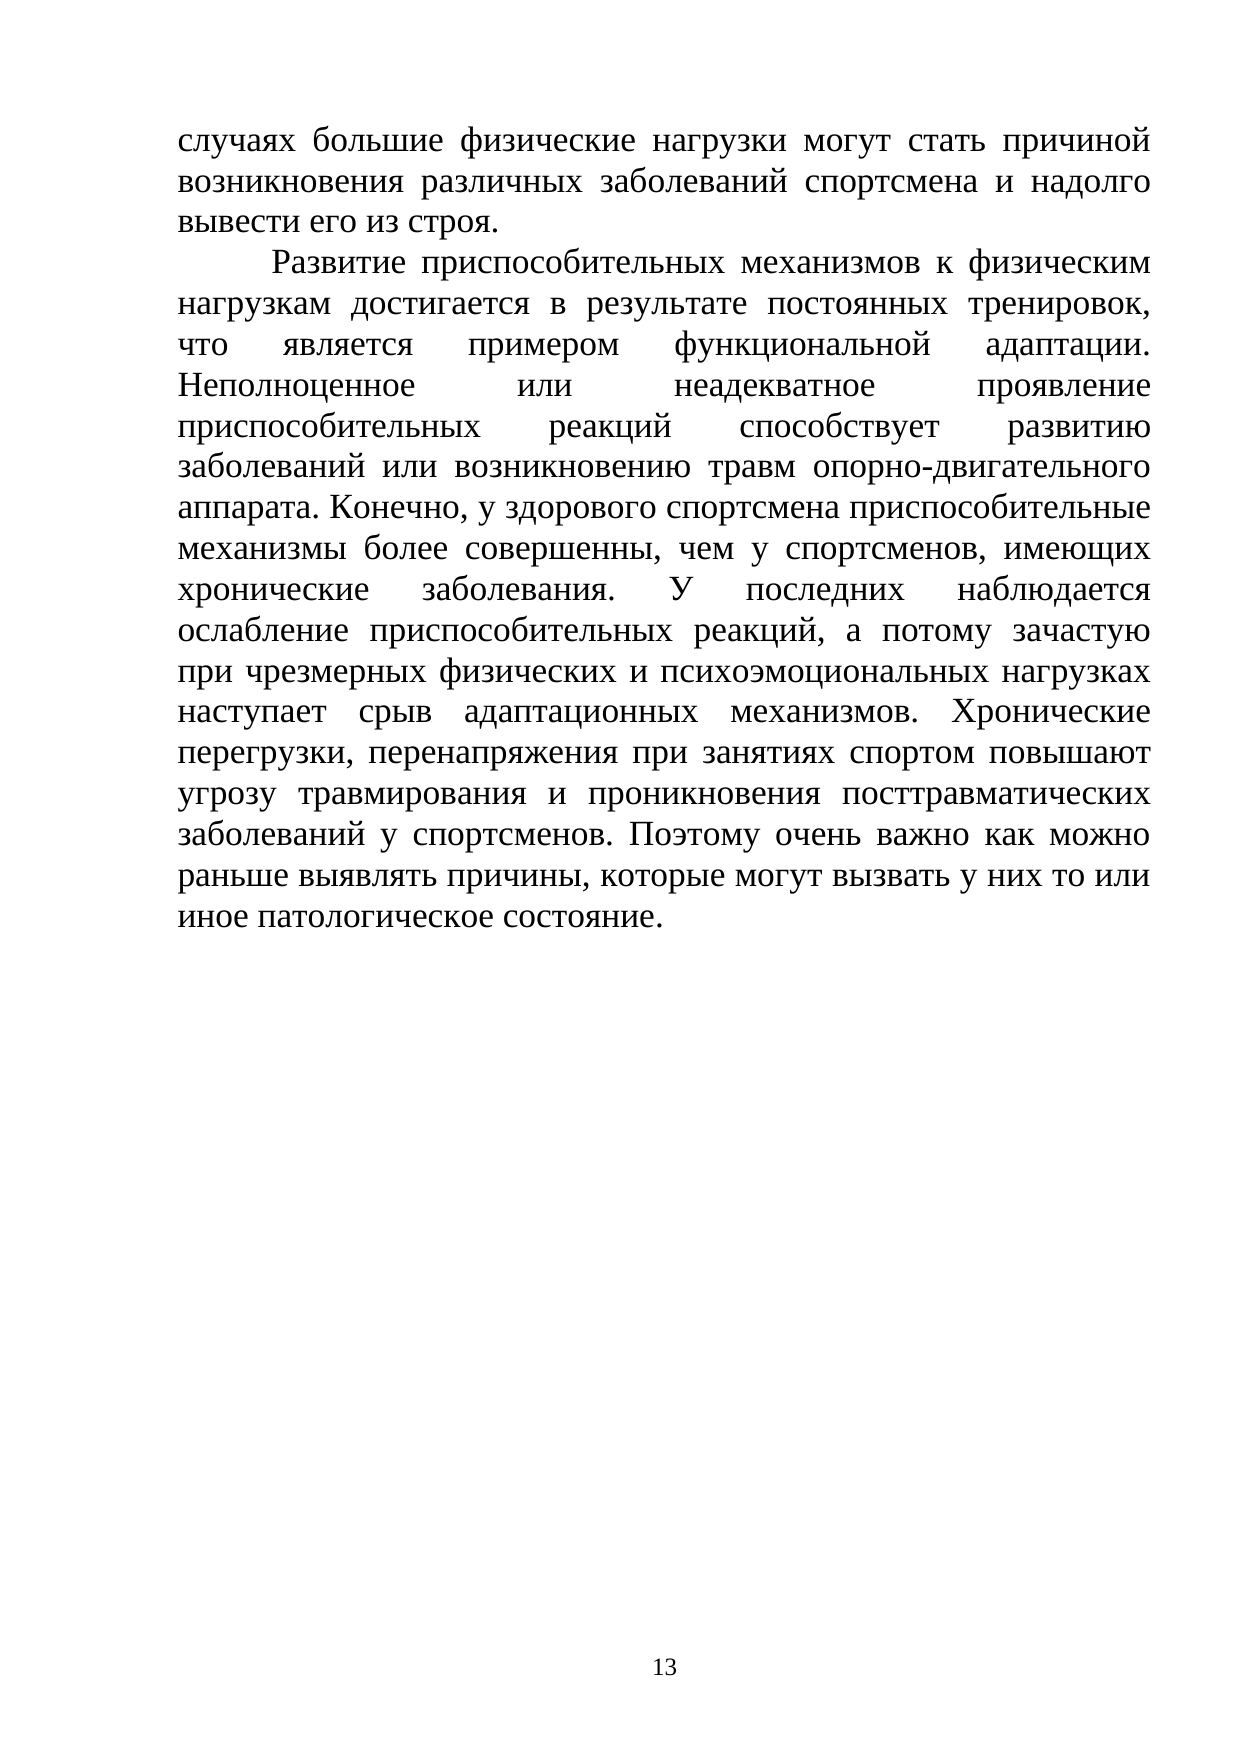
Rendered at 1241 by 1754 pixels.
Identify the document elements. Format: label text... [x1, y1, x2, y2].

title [177, 118, 1152, 241]
title Развитие приспособительных механизмов к физическим нагрузкам достигается в результате постоянных тренировок, что является примером функциональной адаптации. Неполноценное или неадекватное проявление приспособительных реакций способствует развитию заболеваний или возникновению травм опорно-двигательного аппарата. Конечно, у здорового спортсмена приспособительные механизмы более совершенны, чем у спортсменов, имеющих хронические заболевания. У последних наблюдается ослабление приспособительных реакций, а потому зачастую при чрезмерных физических и психоэмоциональных нагрузках наступает срыв адаптационных механизмов. Хронические перегрузки, перенапряжения при занятиях спортом повышают угрозу травмирования и проникновения посттравматических заболеваний у спортсменов. Поэтому очень важно как можно раньше выявлять причины, которые могут вызвать у них то или иное патологическое состояние. [177, 241, 1152, 935]
